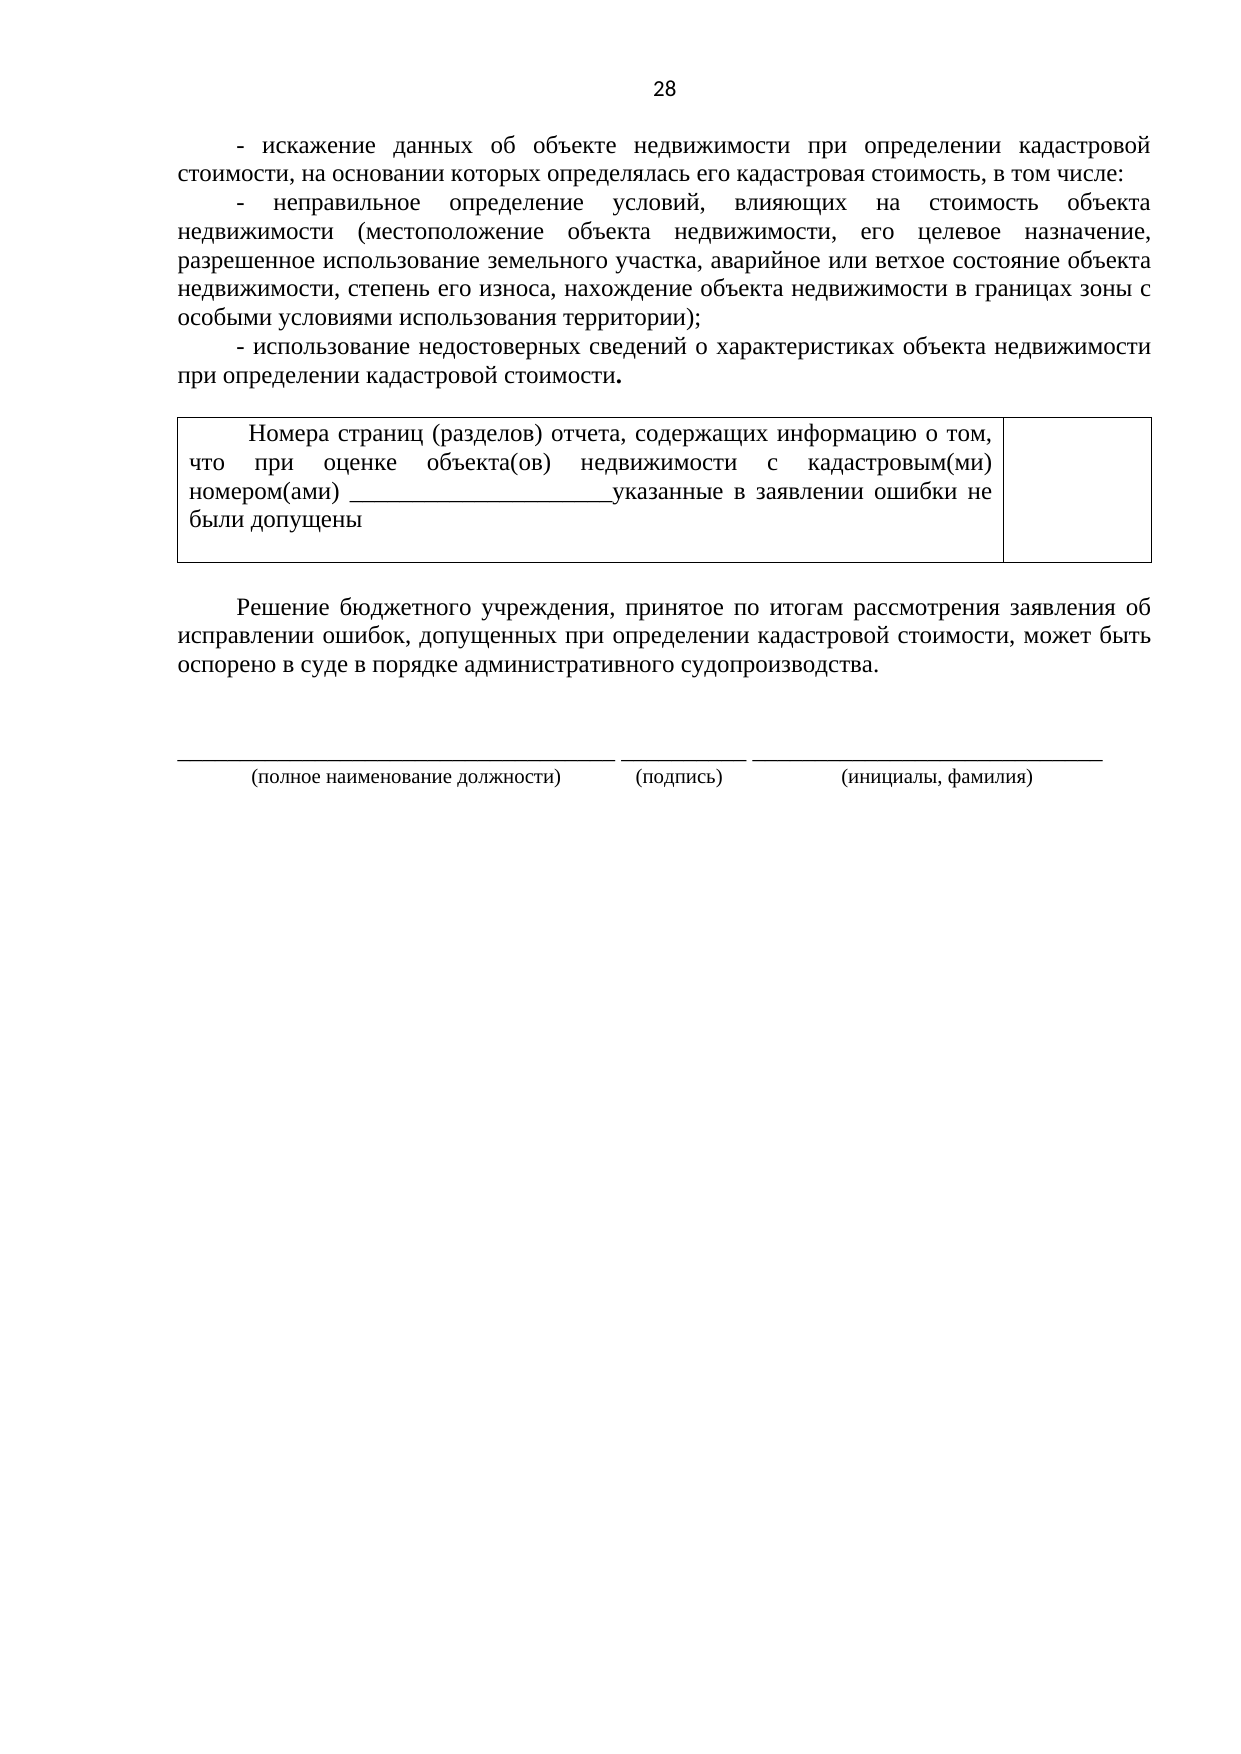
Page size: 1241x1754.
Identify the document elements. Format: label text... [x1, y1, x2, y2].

table_header [1004, 418, 1151, 562]
text - искажение данных об объекте недвижимости при определении кадастровой стоимости, на основании которых определялась его кадастровая стоимость, в том числе: [177, 130, 1152, 187]
text ___________________________________ __________ ____________________________ [177, 736, 1152, 764]
table_header Номера страниц (разделов) отчета, содержащих информацию о том, что при оценке объекта(ов) недвижимости с кадастровым(ми) номером(ами) _____________________указанные в заявлении ошибки не были допущены [178, 418, 1003, 562]
text - использование недостоверных сведений о характеристиках объекта недвижимости при определении кадастровой стоимости. [177, 331, 1152, 388]
text (полное наименование должности) (подпись) (инициалы, фамилия) [177, 764, 1152, 788]
text Решение бюджетного учреждения, принятое по итогам рассмотрения заявления об исправлении ошибок, допущенных при определении кадастровой стоимости, может быть оспорено в суде в порядке административного судопроизводства. [177, 592, 1152, 678]
text - неправильное определение условий, влияющих на стоимость объекта недвижимости (местоположение объекта недвижимости, его целевое назначение, разрешенное использование земельного участка, аварийное или ветхое состояние объекта недвижимости, степень его износа, нахождение объекта недвижимости в границах зоны с особыми условиями использования территории); [177, 187, 1152, 331]
